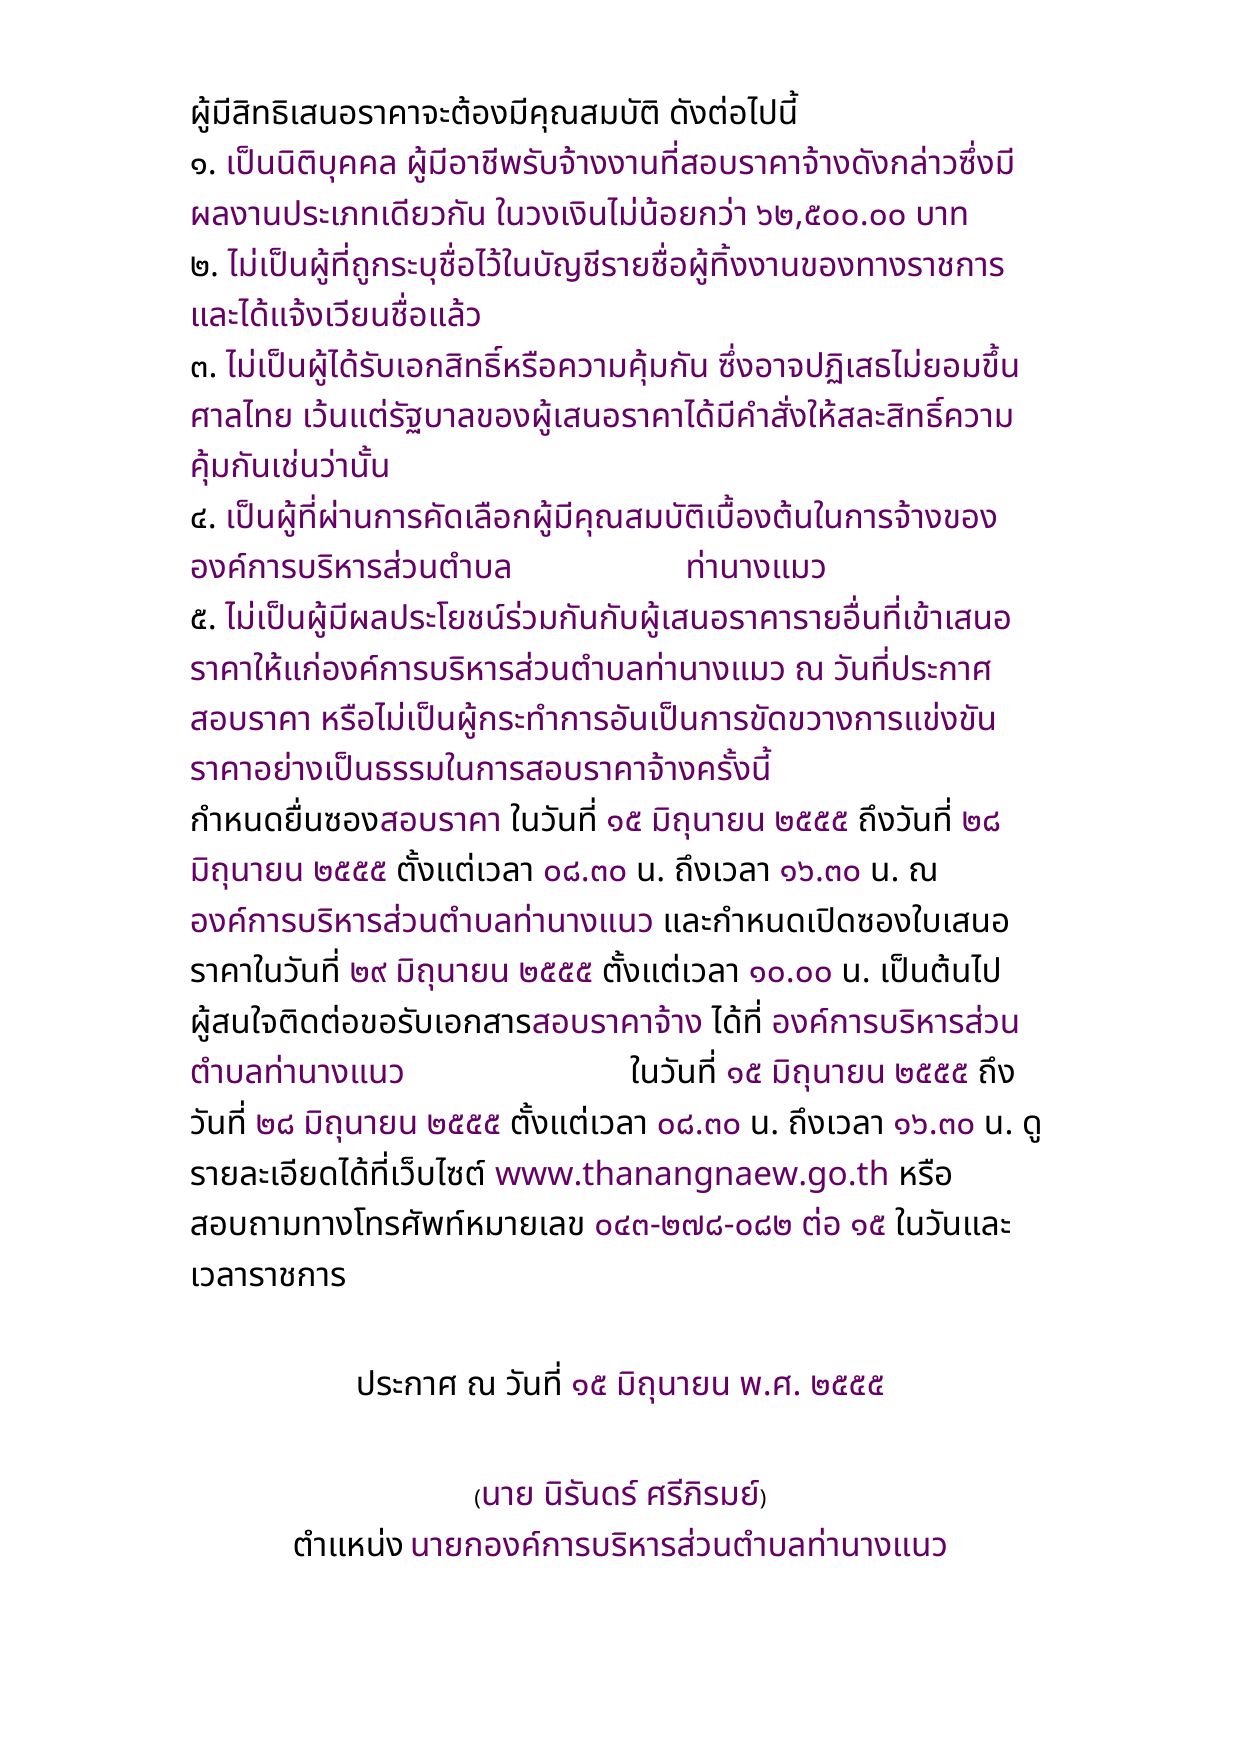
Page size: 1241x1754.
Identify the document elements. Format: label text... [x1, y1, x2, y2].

table_cell ตำแหน่ง นายกองค์การบริหารส่วนตำบลท่านางแนว [190, 1521, 1051, 1571]
table_cell ๑. เป็นนิติบุคคล ผู้มีอาชีพรับจ้างงานที่สอบราคาจ้างดังกล่าวซึ่งมีผลงานประเภทเดียวกัน ในวงเงินไม่น้อยกว่า ๖๒,๕๐๐.๐๐ บาท ๒. ไม่เป็นผู้ที่ถูกระบุชื่อไว้ในบัญชีรายชื่อผู้ทิ้งงานของทางราชการและได้แจ้งเวียนชื่อแล้ว ๓. ไม่เป็นผู้ได้รับเอกสิทธิ์หรือความคุ้มกัน ซึ่งอาจปฏิเสธไม่ยอมขึ้นศาลไทย เว้นแต่รัฐบาลของผู้เสนอราคาได้มีคำสั่งให้สละสิทธิ์ความคุ้มกันเช่นว่านั้น ๔. เป็นผู้ที่ผ่านการคัดเลือกผู้มีคุณสมบัติเบื้องต้นในการจ้างขององค์การบริหารส่วนตำบล ท่านางแมว ๕. ไม่เป็นผู้มีผลประโยชน์ร่วมกันกับผู้เสนอราคารายอื่นที่เข้าเสนอราคาให้แก่องค์การบริหารส่วนตำบลท่านางแมว ณ วันที่ประกาศสอบราคา หรือไม่เป็นผู้กระทำการอันเป็นการขัดขวางการแข่งขันราคาอย่างเป็นธรรมในการสอบราคาจ้างครั้งนี้ [190, 139, 1051, 796]
table_cell (นาย นิรันดร์ ศรีภิรมย์) [190, 1470, 1051, 1521]
table_cell ผู้มีสิทธิเสนอราคาจะต้องมีคุณสมบัติ ดังต่อไปนี้ [190, 89, 1051, 139]
table_cell ประกาศ ณ วันที่ ๑๕ มิถุนายน พ.ศ. ๒๕๕๕ [190, 1360, 1051, 1470]
table_cell กำหนดยื่นซองสอบราคา ในวันที่ ๑๕ มิถุนายน ๒๕๕๕ ถึงวันที่ ๒๘ มิถุนายน ๒๕๕๕ ตั้งแต่เวลา ๐๘.๓๐ น. ถึงเวลา ๑๖.๓๐ น. ณ องค์การบริหารส่วนตำบลท่านางแนว และกำหนดเปิดซองใบเสนอราคาในวันที่ ๒๙ มิถุนายน ๒๕๕๕ ตั้งแต่เวลา ๑๐.๐๐ น. เป็นต้นไป [190, 796, 1051, 998]
table_cell ผู้สนใจติดต่อขอรับเอกสารสอบราคาจ้าง ได้ที่ องค์การบริหารส่วนตำบลท่านางแนว ในวันที่ ๑๕ มิถุนายน ๒๕๕๕ ถึงวันที่ ๒๘ มิถุนายน ๒๕๕๕ ตั้งแต่เวลา ๐๘.๓๐ น. ถึงเวลา ๑๖.๓๐ น. ดูรายละเอียดได้ที่เว็บไซต์ www.thanangnaew.go.th หรือสอบถามทางโทรศัพท์หมายเลข ๐๔๓-๒๗๘-๐๘๒ ต่อ ๑๕ ในวันและเวลาราชการ [190, 998, 1051, 1360]
